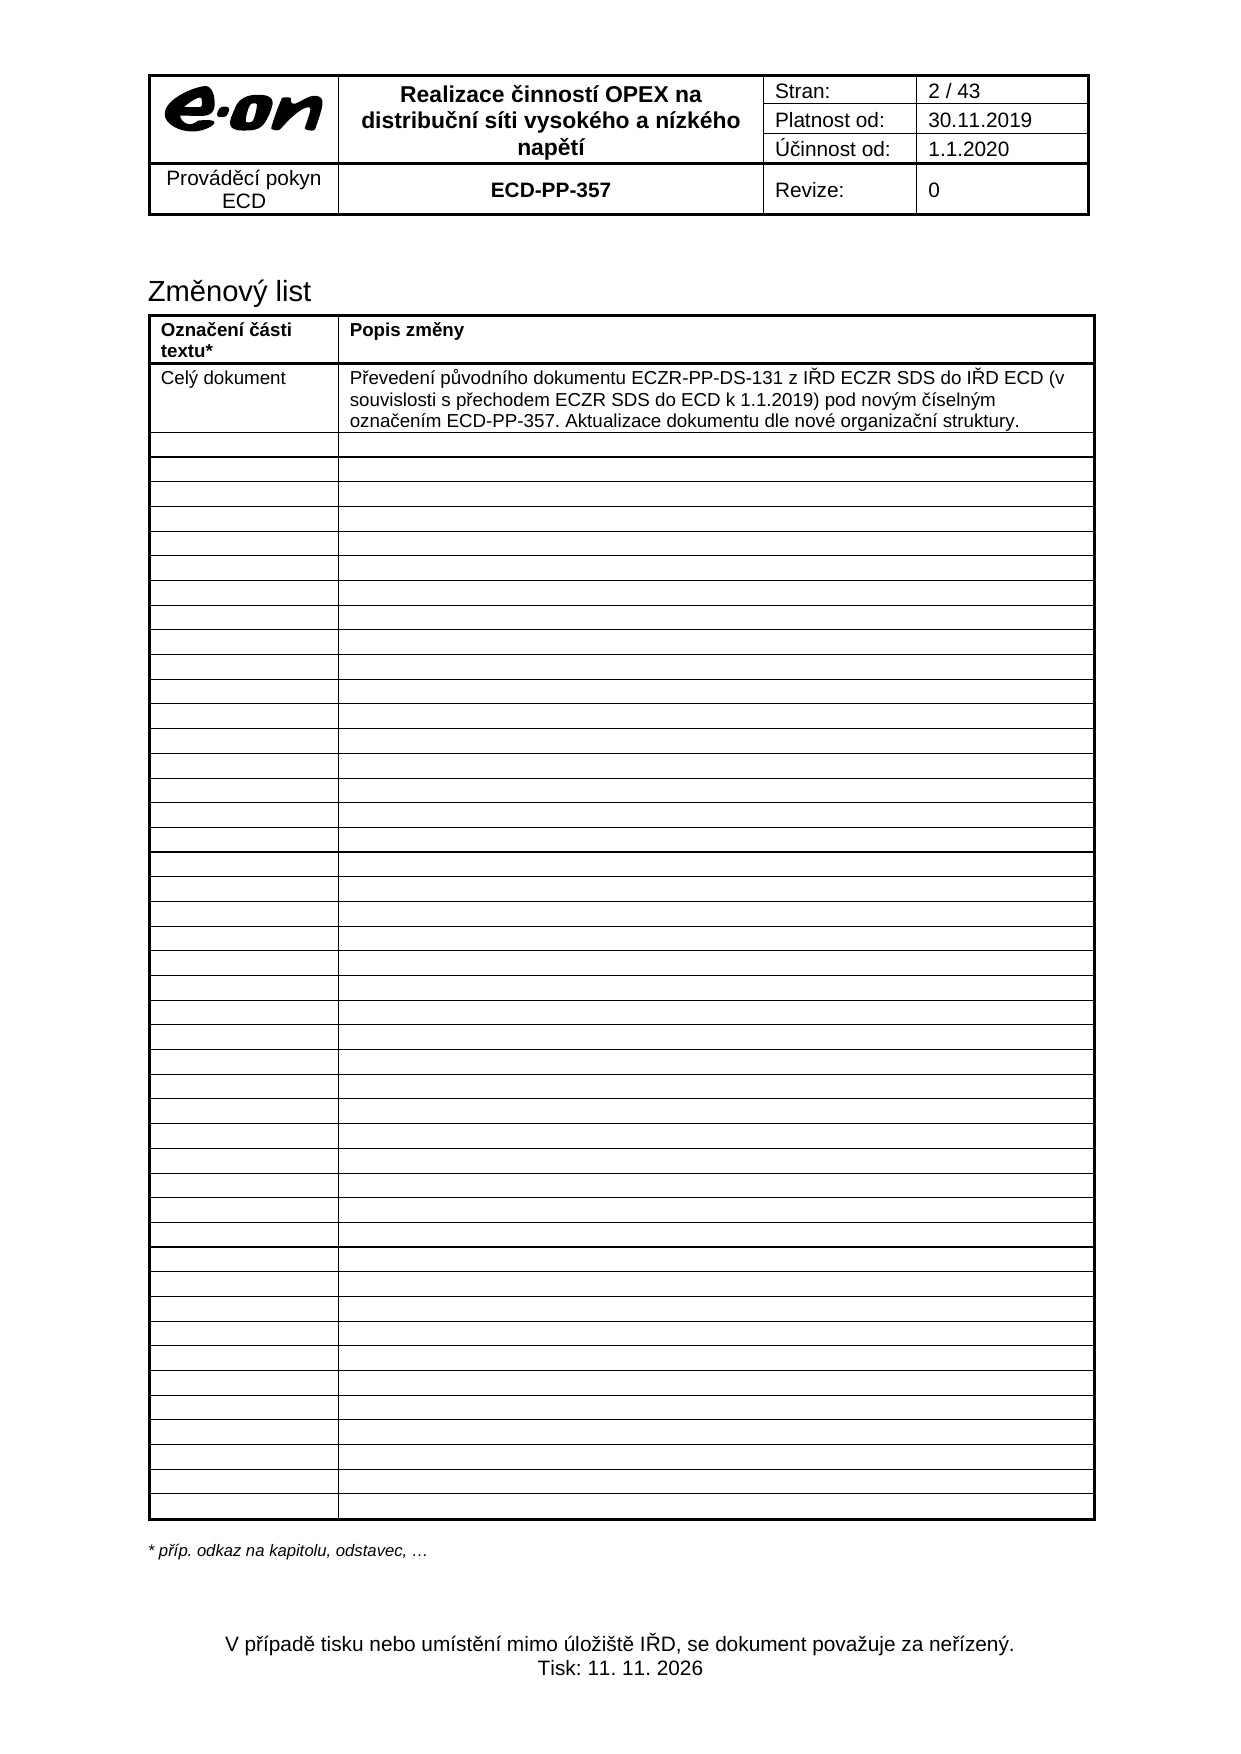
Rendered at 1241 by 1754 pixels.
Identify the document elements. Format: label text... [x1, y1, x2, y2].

table_cell Převedení původního dokumentu ECZR-PP-DS-131 z IŘD ECZR SDS do IŘD ECD (v souvislosti s přechodem ECZR SDS do ECD k 1.1.2019) pod novým číselným označením ECD-PP-357. Aktualizace dokumentu dle nové organizační struktury. [339, 365, 1093, 432]
table_cell [339, 1445, 1093, 1469]
table_cell [151, 927, 338, 950]
table_cell [151, 630, 338, 654]
table_cell [151, 680, 338, 703]
table_cell [339, 1075, 1093, 1098]
table_cell [339, 1322, 1093, 1345]
text Změnový list [148, 274, 1092, 307]
table_cell [151, 1124, 338, 1148]
table_cell [339, 754, 1093, 777]
table_cell [339, 704, 1093, 728]
table_cell [339, 853, 1093, 876]
table_cell [339, 680, 1093, 703]
table_cell [339, 1223, 1093, 1246]
table_cell [339, 433, 1093, 456]
table_cell Celý dokument [151, 365, 338, 432]
table_cell [339, 1099, 1093, 1123]
table_cell [339, 1198, 1093, 1222]
table_cell [339, 1124, 1093, 1148]
table_cell [339, 927, 1093, 950]
table_cell [151, 877, 338, 901]
table_cell [151, 655, 338, 679]
table_cell [339, 1272, 1093, 1296]
table_cell [151, 951, 338, 975]
table_cell [339, 976, 1093, 999]
table_cell [151, 1075, 338, 1098]
table_cell [151, 1248, 338, 1271]
table_cell [151, 1322, 338, 1345]
table_cell [339, 1025, 1093, 1049]
table_cell [339, 1050, 1093, 1074]
table_cell [339, 951, 1093, 975]
table_cell [151, 1223, 338, 1246]
table_cell [339, 630, 1093, 654]
table_cell [151, 1149, 338, 1172]
table_cell [339, 902, 1093, 926]
table_cell [151, 507, 338, 531]
table_cell [339, 1248, 1093, 1271]
table_cell [339, 532, 1093, 555]
table_cell [151, 606, 338, 629]
table_cell [339, 779, 1093, 802]
table_cell [339, 1371, 1093, 1394]
table_cell [339, 803, 1093, 827]
table_cell [151, 1346, 338, 1370]
table_cell [339, 1346, 1093, 1370]
table_cell [339, 1174, 1093, 1197]
table_cell [339, 581, 1093, 604]
table_cell [339, 729, 1093, 753]
table_cell [151, 1050, 338, 1074]
table_cell [339, 655, 1093, 679]
table_header Popis změny [339, 317, 1093, 362]
table_cell [339, 507, 1093, 531]
table_cell [339, 606, 1093, 629]
table_cell [151, 556, 338, 580]
table_cell [151, 754, 338, 777]
text * příp. odkaz na kapitolu, odstavec, … [148, 1540, 1092, 1559]
table_cell [151, 1371, 338, 1394]
table_cell [151, 1494, 338, 1518]
table_cell [151, 1420, 338, 1444]
table_cell [339, 1001, 1093, 1024]
table_cell [151, 1272, 338, 1296]
table_cell [151, 1001, 338, 1024]
table_cell [151, 1198, 338, 1222]
table_cell [339, 1470, 1093, 1493]
table_cell [339, 1420, 1093, 1444]
table_cell [339, 1396, 1093, 1419]
table_cell [151, 1099, 338, 1123]
table_cell [151, 1470, 338, 1493]
table_cell [151, 1396, 338, 1419]
table_cell [339, 482, 1093, 506]
table_cell [151, 581, 338, 604]
table_cell [151, 532, 338, 555]
table_cell [339, 1494, 1093, 1518]
table_cell [151, 482, 338, 506]
table_cell [339, 1297, 1093, 1321]
table_header Označení části textu* [151, 317, 338, 362]
table_cell [151, 779, 338, 802]
table_cell [339, 458, 1093, 481]
table_cell [151, 729, 338, 753]
table_cell [339, 877, 1093, 901]
table_cell [151, 1297, 338, 1321]
table_cell [151, 853, 338, 876]
table_cell [339, 828, 1093, 851]
table_cell [151, 902, 338, 926]
table_cell [151, 458, 338, 481]
table_cell [151, 976, 338, 999]
table_cell [151, 803, 338, 827]
table_cell [151, 1174, 338, 1197]
table_cell [151, 828, 338, 851]
table_cell [151, 704, 338, 728]
table_cell [339, 1149, 1093, 1172]
table_cell [151, 433, 338, 456]
table_cell [151, 1025, 338, 1049]
table_cell [339, 556, 1093, 580]
table_cell [151, 1445, 338, 1469]
